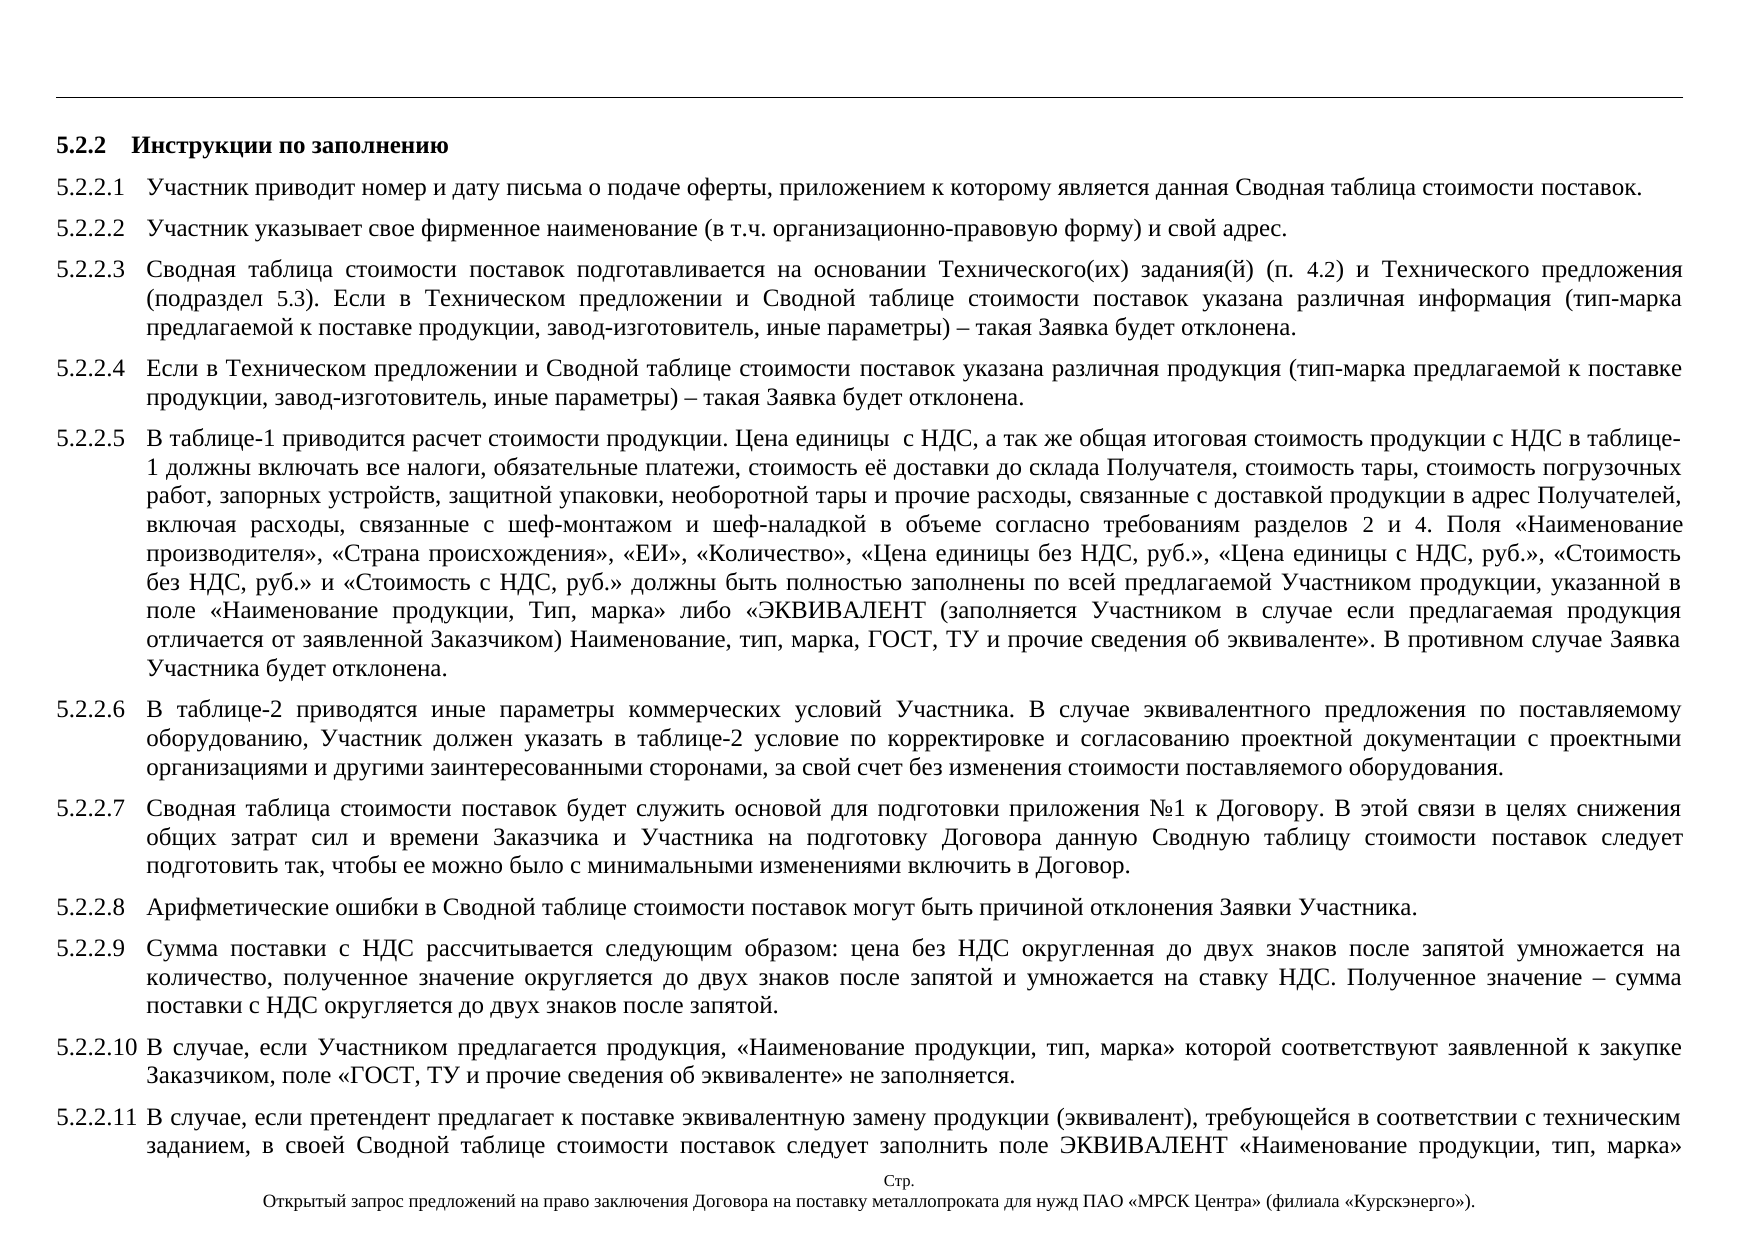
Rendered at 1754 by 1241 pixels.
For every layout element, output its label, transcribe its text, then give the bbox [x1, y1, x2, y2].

subtitle Инструкции по заполнению [56, 131, 1683, 159]
list Сводная таблица стоимости поставок будет служить основой для подготовки приложения №1 к Договору. В этой связи в целях снижения общих затрат сил и времени Заказчика и Участника на подготовку Договора данную Сводную таблицу стоимости поставок следует подготовить так, чтобы ее можно было с минимальными изменениями включить в Договор. [56, 793, 1683, 879]
list Сводная таблица стоимости поставок подготавливается на основании Технического(их) задания(й) (п. 4.2) и Технического предложения (подраздел 5.3). Если в Техническом предложении и Сводной таблице стоимости поставок указана различная информация (тип-марка предлагаемой к поставке продукции, завод-изготовитель, иные параметры) – такая Заявка будет отклонена. [56, 254, 1683, 341]
list В случае, если Участником предлагается продукция, «Наименование продукции, тип, марка» которой соответствуют заявленной к закупке Заказчиком, поле «ГОСТ, ТУ и прочие сведения об эквиваленте» не заполняется. [56, 1032, 1683, 1089]
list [56, 1102, 1683, 1159]
list В таблице-1 приводится расчет стоимости продукции. Цена единицы с НДС, а так же общая итоговая стоимость продукции с НДС в таблице-1 должны включать все налоги, обязательные платежи, стоимость её доставки до склада Получателя, стоимость тары, стоимость погрузочных работ, запорных устройств, защитной упаковки, необоротной тары и прочие расходы, связанные с доставкой продукции в адрес Получателей, включая расходы, связанные с шеф-монтажом и шеф-наладкой в объеме согласно требованиям разделов 2 и 4. Поля «Наименование производителя», «Страна происхождения», «ЕИ», «Количество», «Цена единицы без НДС, руб.», «Цена единицы с НДС, руб.», «Стоимость без НДС, руб.» и «Стоимость с НДС, руб.» должны быть полностью заполнены по всей предлагаемой Участником продукции, указанной в поле «Наименование продукции, Тип, марка» либо «ЭКВИВАЛЕНТ (заполняется Участником в случае если предлагаемая продукция отличается от заявленной Заказчиком) Наименование, тип, марка, ГОСТ, ТУ и прочие сведения об эквиваленте». В противном случае Заявка Участника будет отклонена. [56, 423, 1683, 682]
list Если в Техническом предложении и Сводной таблице стоимости поставок указана различная продукция (тип-марка предлагаемой к поставке продукции, завод-изготовитель, иные параметры) – такая Заявка будет отклонена. [56, 353, 1683, 411]
list В таблице-2 приводятся иные параметры коммерческих условий Участника. В случае эквивалентного предложения по поставляемому оборудованию, Участник должен указать в таблице-2 условие по корректировке и согласованию проектной документации с проектными организациями и другими заинтересованными сторонами, за свой счет без изменения стоимости поставляемого оборудования. [56, 694, 1683, 781]
list Арифметические ошибки в Сводной таблице стоимости поставок могут быть причиной отклонения Заявки Участника. [56, 892, 1683, 921]
list Участник указывает свое фирменное наименование (в т.ч. организационно-правовую форму) и свой адрес. [56, 213, 1683, 242]
list Сумма поставки с НДС рассчитывается следующим образом: цена без НДС округленная до двух знаков после запятой умножается на количество, полученное значение округляется до двух знаков после запятой и умножается на ставку НДС. Полученное значение – сумма поставки с НДС округляется до двух знаков после запятой. [56, 933, 1683, 1019]
list Участник приводит номер и дату письма о подаче оферты, приложением к которому является данная Сводная таблица стоимости поставок. [56, 172, 1683, 201]
